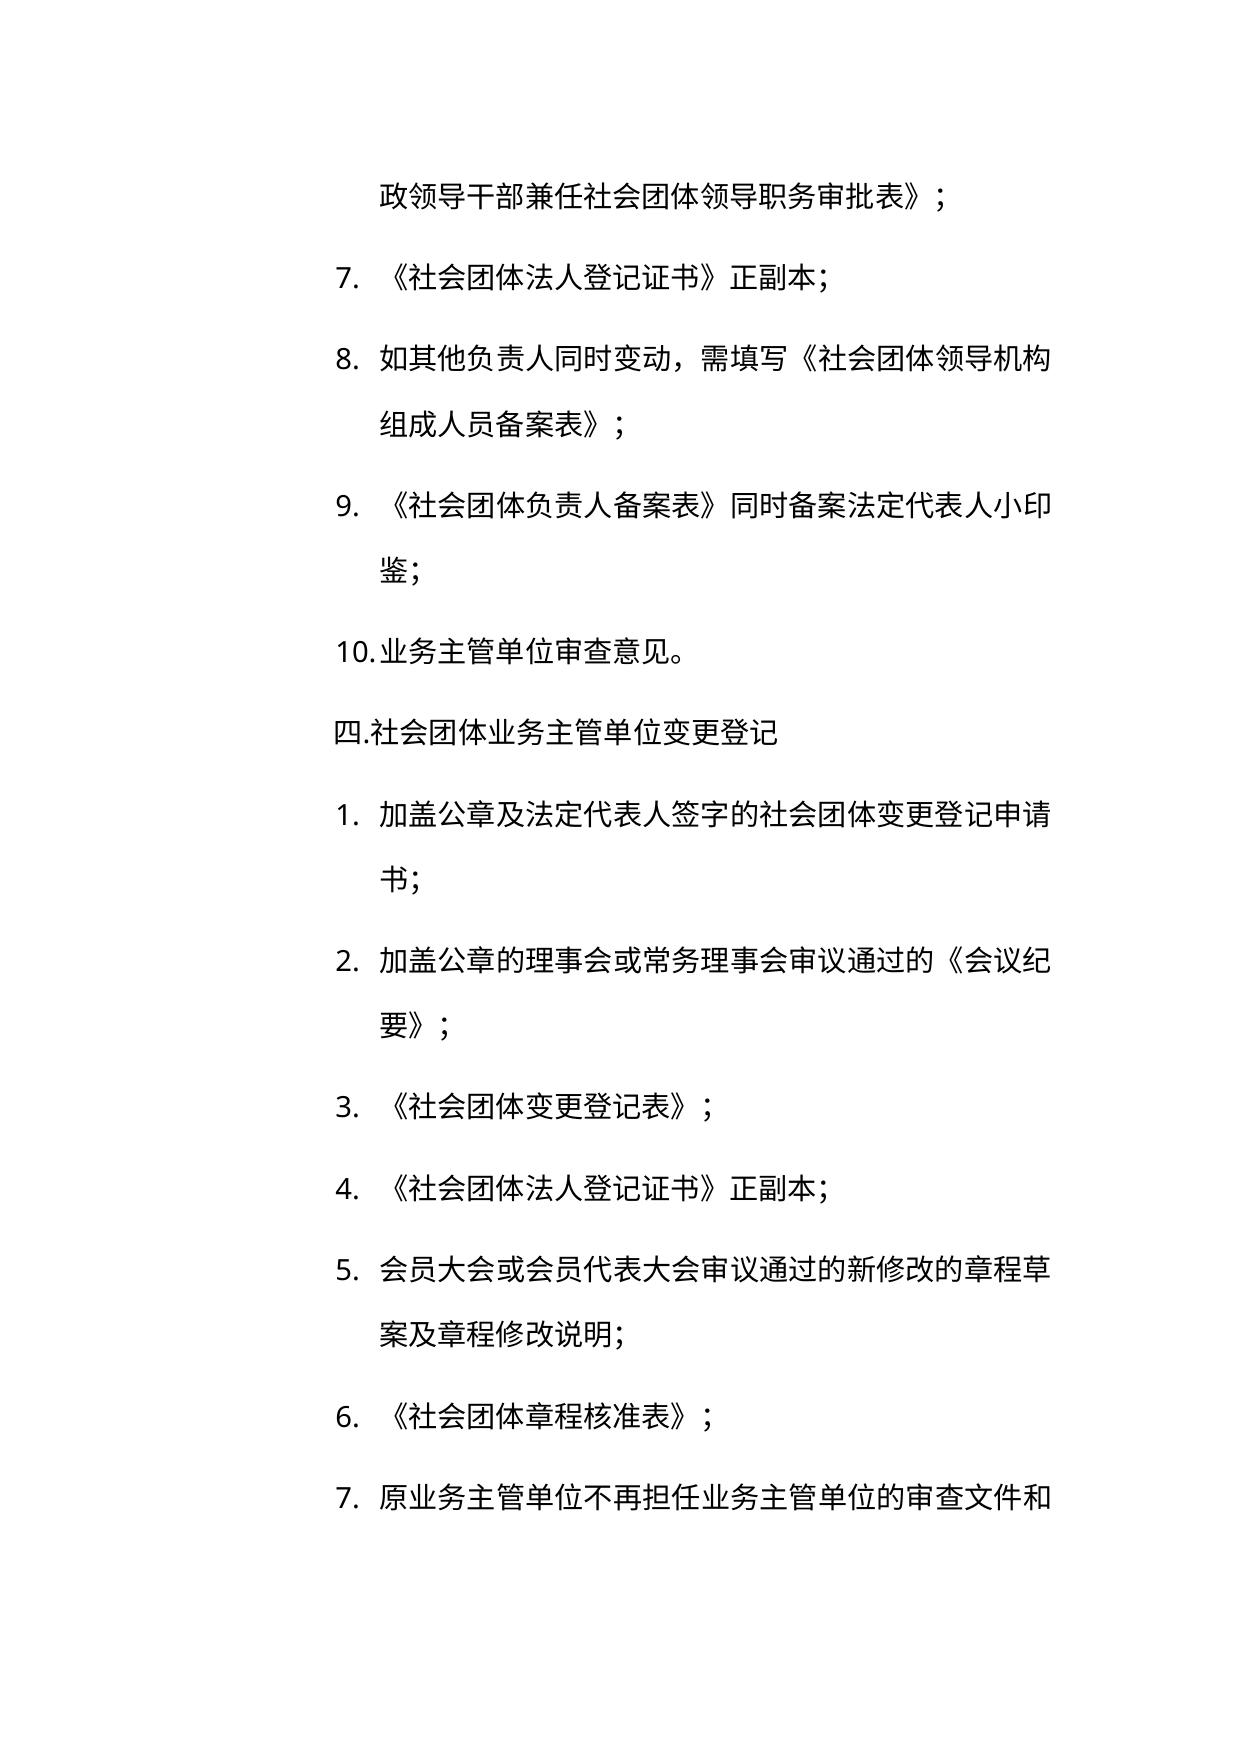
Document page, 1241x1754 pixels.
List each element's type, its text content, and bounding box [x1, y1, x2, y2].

list 《社会团体变更登记表》； [335, 1073, 1053, 1138]
list 《社会团体负责人备案表》同时备案法定代表人小印鉴； [335, 471, 1053, 601]
list 业务主管单位审查意见。 [335, 617, 1053, 682]
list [335, 162, 1053, 227]
list 《社会团体法人登记证书》正副本； [335, 1154, 1053, 1219]
list 如其他负责人同时变动，需填写《社会团体领导机构组成人员备案表》； [335, 325, 1053, 455]
list 《社会团体章程核准表》； [335, 1382, 1053, 1447]
list 《社会团体法人登记证书》正副本； [335, 243, 1053, 308]
list 会员大会或会员代表大会审议通过的新修改的章程草案及章程修改说明； [335, 1236, 1053, 1366]
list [335, 1463, 1053, 1528]
list 加盖公章的理事会或常务理事会审议通过的《会议纪要》； [335, 926, 1053, 1056]
list 加盖公章及法定代表人签字的社会团体变更登记申请书； [335, 780, 1053, 910]
text 四.社会团体业务主管单位变更登记 [187, 699, 1053, 764]
